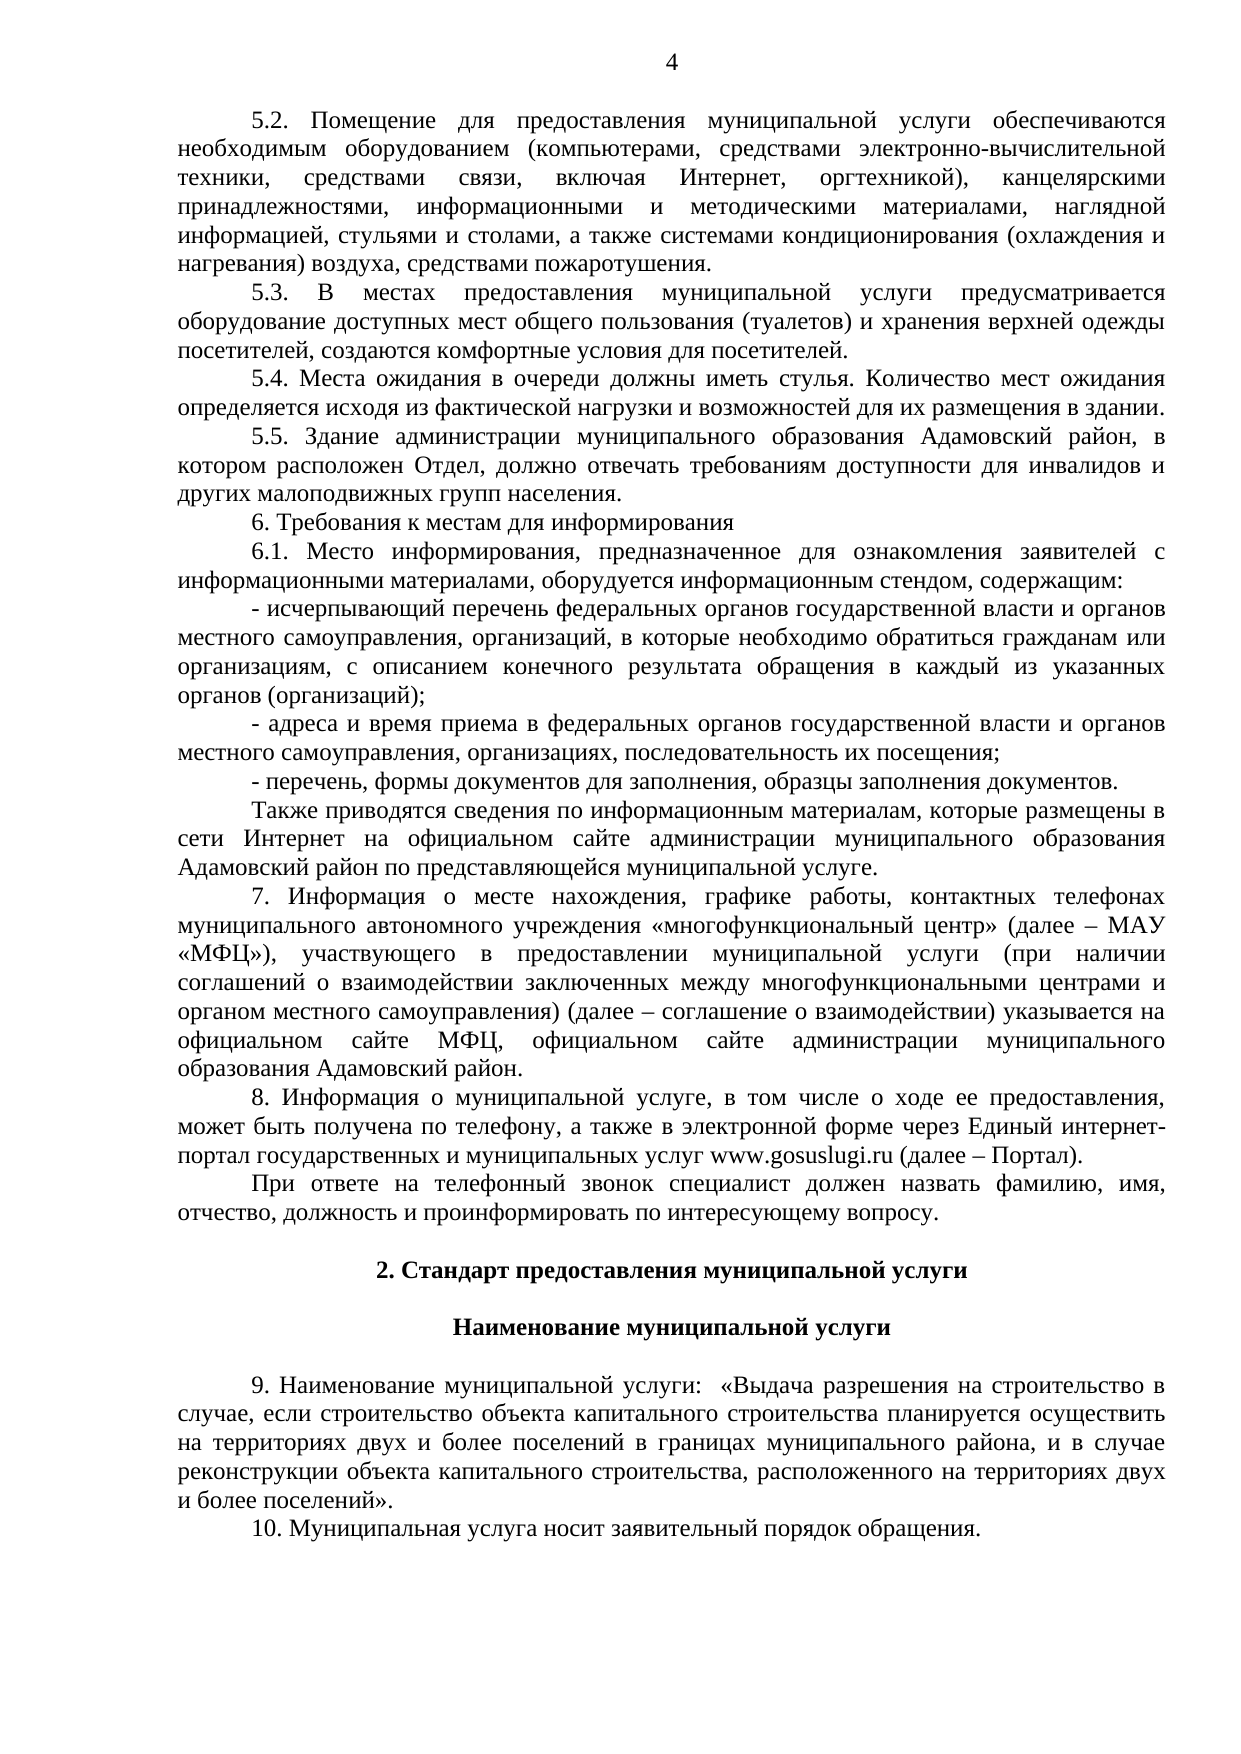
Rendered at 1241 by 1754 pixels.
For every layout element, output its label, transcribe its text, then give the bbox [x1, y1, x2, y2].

text - исчерпывающий перечень федеральных органов государственной власти и органов местного самоуправления, организаций, в которые необходимо обратиться гражданам или организациям, с описанием конечного результата обращения в каждый из указанных органов (организаций); [177, 593, 1166, 708]
text 5.2. Помещение для предоставления муниципальной услуги обеспечиваются необходимым оборудованием (компьютерами, средствами электронно-вычислительной техники, средствами связи, включая Интернет, оргтехникой), канцелярскими принадлежностями, информационными и методическими материалами, наглядной информацией, стульями и столами, а также системами кондиционирования (охлаждения и нагревания) воздуха, средствами пожаротушения. [177, 105, 1166, 277]
text - перечень, формы документов для заполнения, образцы заполнения документов. [177, 766, 1166, 795]
text 8. Информация о муниципальной услуге, в том числе о ходе ее предоставления, может быть получена по телефону, а также в электронной форме через Единый интернет-портал государственных и муниципальных услуг www.gosuslugi.ru (далее – Портал). [177, 1082, 1166, 1168]
text 6.1. Место информирования, предназначенное для ознакомления заявителей с информационными материалами, оборудуется информационным стендом, содержащим: [177, 536, 1166, 593]
text Также приводятся сведения по информационным материалам, которые размещены в сети Интернет на официальном сайте администрации муниципального образования Адамовский район по представляющейся муниципальной услуге. [177, 795, 1166, 881]
text 5.3. В местах предоставления муниципальной услуги предусматривается оборудование доступных мест общего пользования (туалетов) и хранения верхней одежды посетителей, создаются комфортные условия для посетителей. [177, 277, 1166, 363]
text 6. Требования к местам для информирования [177, 507, 1166, 536]
text 10. Муниципальная услуга носит заявительный порядок обращения. [177, 1513, 1166, 1542]
text 9. Наименование муниципальной услуги: «Выдача разрешения на строительство в случае, если строительство объекта капитального строительства планируется осуществить на территориях двух и более поселений в границах муниципального района, и в случае реконструкции объекта капитального строительства, расположенного на территориях двух и более поселений». [177, 1370, 1166, 1513]
text 5.4. Места ожидания в очереди должны иметь стулья. Количество мест ожидания определяется исходя из фактической нагрузки и возможностей для их размещения в здании. [177, 363, 1166, 421]
text Наименование муниципальной услуги [177, 1312, 1166, 1341]
text При ответе на телефонный звонок специалист должен назвать фамилию, имя, отчество, должность и проинформировать по интересующему вопросу. [177, 1168, 1166, 1226]
text 5.5. Здание администрации муниципального образования Адамовский район, в котором расположен Отдел, должно отвечать требованиям доступности для инвалидов и других малоподвижных групп населения. [177, 421, 1166, 507]
text - адреса и время приема в федеральных органов государственной власти и органов местного самоуправления, организациях, последовательность их посещения; [177, 708, 1166, 766]
text 7. Информация о месте нахождения, графике работы, контактных телефонах муниципального автономного учреждения «многофункциональный центр» (далее – МАУ «МФЦ»), участвующего в предоставлении муниципальной услуги (при наличии соглашений о взаимодействии заключенных между многофункциональными центрами и органом местного самоуправления) (далее – соглашение о взаимодействии) указывается на официальном сайте МФЦ, официальном сайте администрации муниципального образования Адамовский район. [177, 881, 1166, 1082]
text 2. Стандарт предоставления муниципальной услуги [177, 1255, 1166, 1283]
